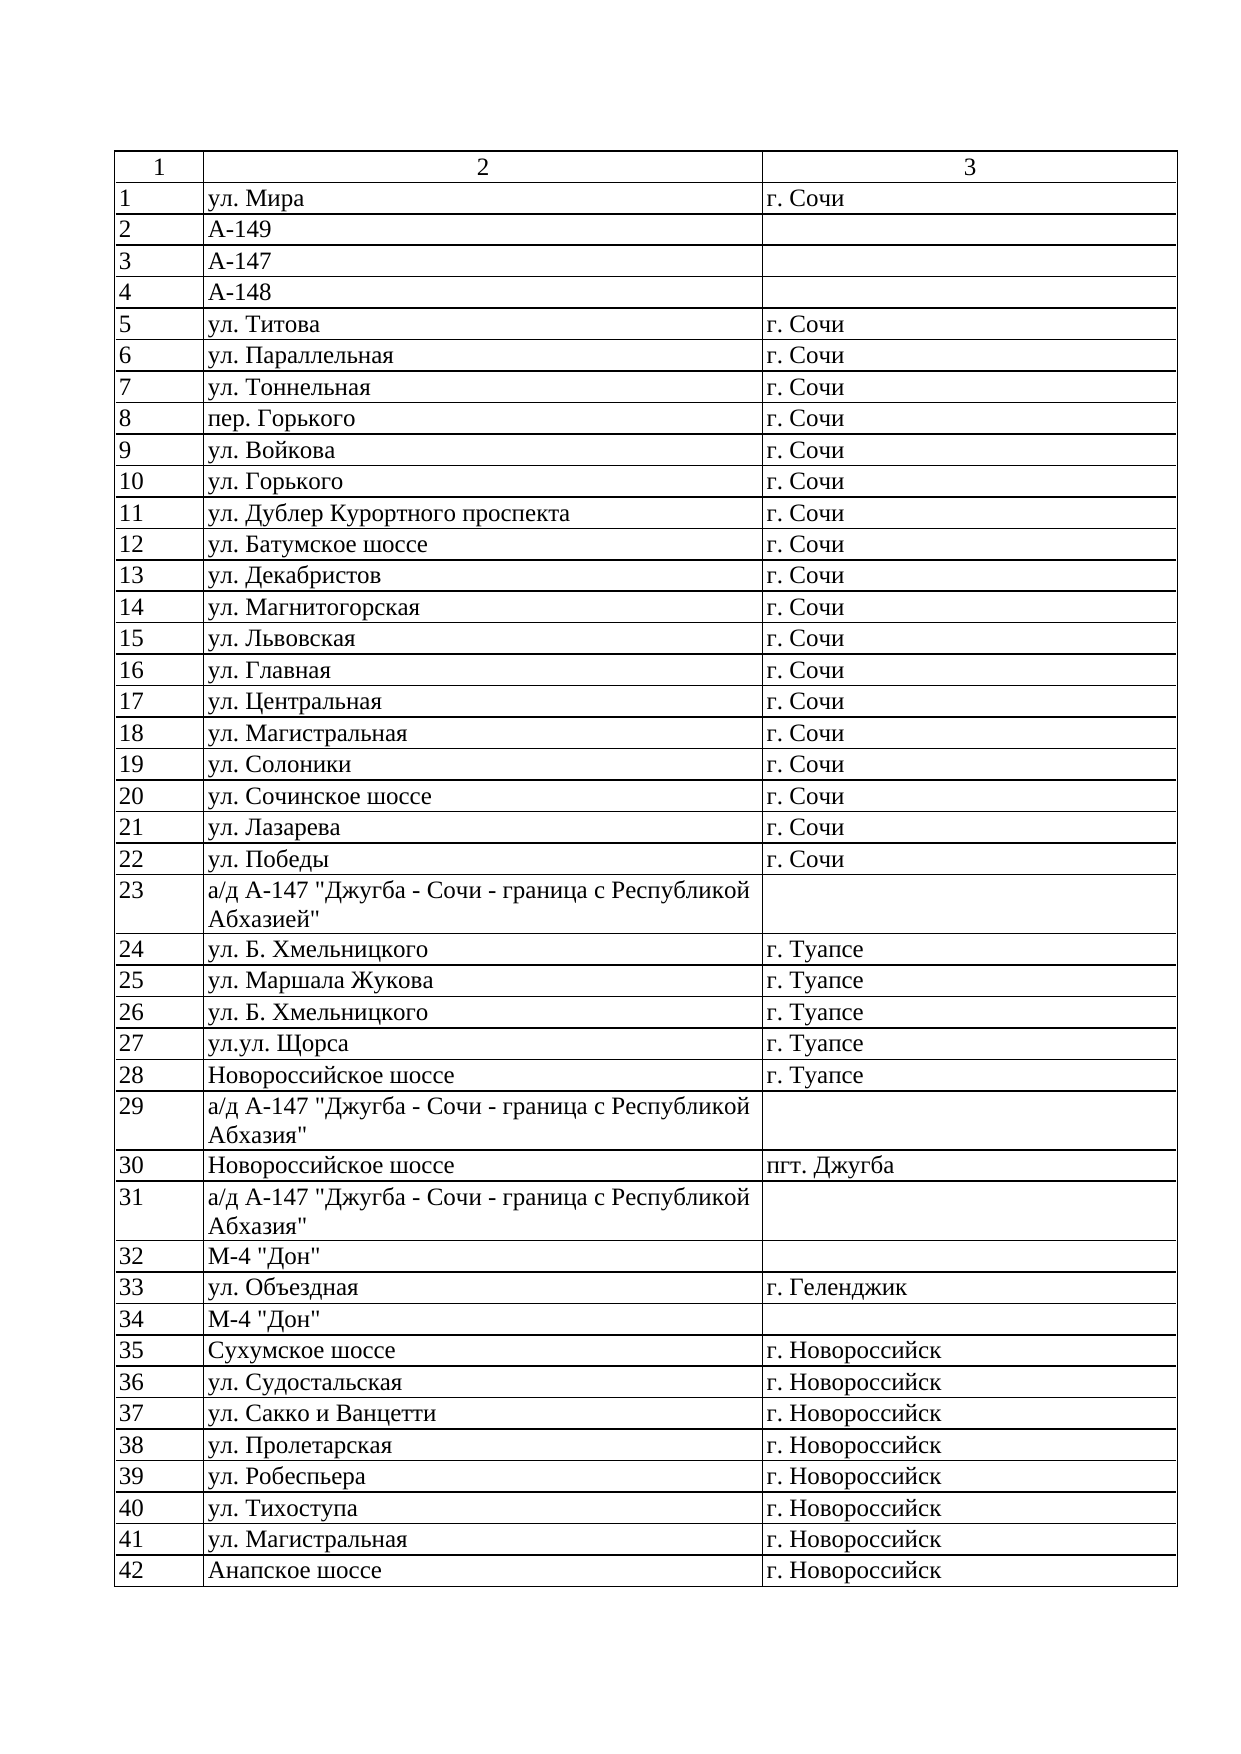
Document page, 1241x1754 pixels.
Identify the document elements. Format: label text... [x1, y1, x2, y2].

table_cell [763, 276, 1177, 307]
table_cell г. Туапсе [763, 964, 1177, 996]
table_cell ул. Горького [204, 466, 762, 496]
table_cell пгт. Джугба [763, 1149, 1177, 1180]
table_cell 17 [115, 686, 203, 716]
table_cell 1 [115, 152, 203, 181]
table_cell г. Новороссийск [763, 1460, 1177, 1491]
table_cell г. Новороссийск [763, 1523, 1177, 1554]
table_cell 39 [115, 1461, 203, 1491]
table_cell ул. Тоннельная [204, 372, 762, 402]
table_cell 2 [204, 152, 762, 181]
table_cell г. Сочи [763, 590, 1177, 622]
table_cell г. Сочи [763, 433, 1177, 464]
table_cell а/д А-147 "Джугба - Сочи - граница с Республикой Абхазия" [204, 1182, 762, 1239]
table_cell г. Новороссийск [763, 1491, 1177, 1523]
table_cell ул. Победы [204, 844, 762, 873]
table_cell 1 [115, 183, 203, 213]
table_cell г. Сочи [763, 653, 1177, 685]
table_cell г. Сочи [763, 339, 1177, 370]
table_cell ул. Пролетарская [204, 1430, 762, 1460]
table_cell А-149 [204, 215, 762, 244]
table_cell 31 [115, 1181, 203, 1239]
table_cell ул. Тихоступа [204, 1493, 762, 1523]
table_cell 34 [115, 1304, 203, 1334]
table_cell 30 [115, 1150, 203, 1180]
table_cell 19 [115, 749, 203, 779]
table_cell ул. Параллельная [204, 340, 762, 370]
table_cell г. Новороссийск [763, 1428, 1177, 1460]
table_cell ул. Магистральная [204, 718, 762, 748]
table_cell 6 [115, 340, 203, 370]
table_cell а/д А-147 "Джугба - Сочи - граница с Республикой Абхазия" [204, 1092, 762, 1149]
table_cell [763, 1180, 1177, 1239]
table_cell 3 [115, 245, 203, 276]
table_cell 15 [115, 623, 203, 653]
table_cell ул. Главная [204, 655, 762, 685]
table_cell г. Новороссийск [763, 1554, 1177, 1586]
table_cell ул. Львовская [204, 623, 762, 653]
table_cell 42 [115, 1555, 203, 1586]
table_cell ул. Объездная [204, 1273, 762, 1302]
table_cell ул. Декабристов [204, 561, 762, 590]
table_cell М-4 "Дон" [204, 1241, 762, 1271]
table_cell ул.ул. Щорса [204, 1029, 762, 1058]
table_cell 22 [115, 843, 203, 873]
table_cell ул. Судостальская [204, 1367, 762, 1397]
table_cell г. Новороссийск [763, 1334, 1177, 1365]
table_cell ул. Центральная [204, 686, 762, 716]
table_cell 29 [115, 1091, 203, 1149]
table_cell ул. Маршала Жукова [204, 966, 762, 996]
table_cell 9 [115, 434, 203, 464]
table_cell 11 [115, 497, 203, 527]
table_cell ул. Б. Хмельницкого [204, 997, 762, 1027]
table_cell А-148 [204, 277, 762, 307]
table_cell 23 [115, 875, 203, 933]
table_cell 33 [115, 1272, 203, 1302]
table_cell пер. Горького [204, 403, 762, 433]
table_cell г. Сочи [763, 528, 1177, 559]
table_cell г. Сочи [763, 402, 1177, 433]
table_cell Сухумское шоссе [204, 1336, 762, 1365]
table_cell 5 [115, 308, 203, 339]
table_cell г. Сочи [763, 622, 1177, 653]
table_cell ул. Сакко и Ванцетти [204, 1398, 762, 1428]
table_cell 2 [115, 214, 203, 244]
table_cell ул. Сочинское шоссе [204, 781, 762, 811]
table_cell 13 [115, 560, 203, 590]
table_cell г. Туапсе [763, 1027, 1177, 1058]
table_cell г. Сочи [763, 811, 1177, 842]
table_cell 37 [115, 1398, 203, 1428]
table_cell 12 [115, 529, 203, 559]
table_cell г. Сочи [763, 307, 1177, 339]
table_cell ул. Магнитогорская [204, 592, 762, 622]
table_cell Анапское шоссе [204, 1556, 762, 1586]
table_cell г. Сочи [763, 181, 1177, 213]
table_cell 35 [115, 1335, 203, 1365]
table_cell г. Сочи [763, 779, 1177, 811]
table_cell г. Сочи [763, 559, 1177, 590]
table_cell г. Сочи [763, 716, 1177, 748]
table_cell [763, 213, 1177, 244]
table_cell А-147 [204, 246, 762, 276]
table_cell г. Туапсе [763, 996, 1177, 1027]
table_cell 25 [115, 965, 203, 996]
table_cell [763, 874, 1177, 933]
table_cell г. Сочи [763, 496, 1177, 527]
table_cell 14 [115, 591, 203, 622]
table_cell г. Геленджик [763, 1271, 1177, 1302]
table_cell 8 [115, 403, 203, 433]
table_cell ул. Батумское шоссе [204, 529, 762, 559]
table_cell ул. Солоники [204, 749, 762, 779]
table_cell г. Новороссийск [763, 1397, 1177, 1428]
table_cell а/д А-147 "Джугба - Сочи - граница с Республикой Абхазией" [204, 875, 762, 933]
table_cell 21 [115, 812, 203, 842]
table_cell ул. Магистральная [204, 1524, 762, 1554]
table_cell ул. Дублер Курортного проспекта [204, 498, 762, 527]
table_cell М-4 "Дон" [204, 1304, 762, 1334]
table_cell г. Сочи [763, 748, 1177, 779]
table_cell г. Туапсе [763, 1059, 1177, 1090]
table_cell г. Сочи [763, 842, 1177, 873]
table_cell 18 [115, 717, 203, 748]
table_cell [763, 1303, 1177, 1334]
table_cell Новороссийское шоссе [204, 1151, 762, 1180]
table_cell 3 [763, 152, 1177, 181]
table_cell ул. Б. Хмельницкого [204, 934, 762, 964]
table_cell [763, 1240, 1177, 1271]
table_cell г. Сочи [763, 370, 1177, 402]
table_cell 4 [115, 277, 203, 307]
table_cell ул. Мира [204, 183, 762, 213]
table_cell [763, 1090, 1177, 1149]
table_cell 41 [115, 1524, 203, 1554]
table_cell 20 [115, 780, 203, 811]
table_cell 36 [115, 1366, 203, 1397]
table_cell 28 [115, 1060, 203, 1090]
table_cell 16 [115, 654, 203, 685]
table_cell 32 [115, 1241, 203, 1271]
table_cell [763, 244, 1177, 276]
table_cell ул. Робеспьера [204, 1461, 762, 1491]
table_cell Новороссийское шоссе [204, 1060, 762, 1090]
table_cell г. Сочи [763, 465, 1177, 496]
table_cell г. Туапсе [763, 933, 1177, 964]
table_cell 27 [115, 1028, 203, 1058]
table_cell г. Новороссийск [763, 1365, 1177, 1397]
table_cell 26 [115, 997, 203, 1027]
table_cell г. Сочи [763, 685, 1177, 716]
table_cell 38 [115, 1429, 203, 1460]
table_cell 24 [115, 934, 203, 964]
table_cell 10 [115, 466, 203, 496]
table_cell ул. Титова [204, 309, 762, 339]
table_cell ул. Лазарева [204, 812, 762, 842]
table_cell ул. Войкова [204, 435, 762, 464]
table_cell 40 [115, 1492, 203, 1523]
table_cell 7 [115, 371, 203, 402]
